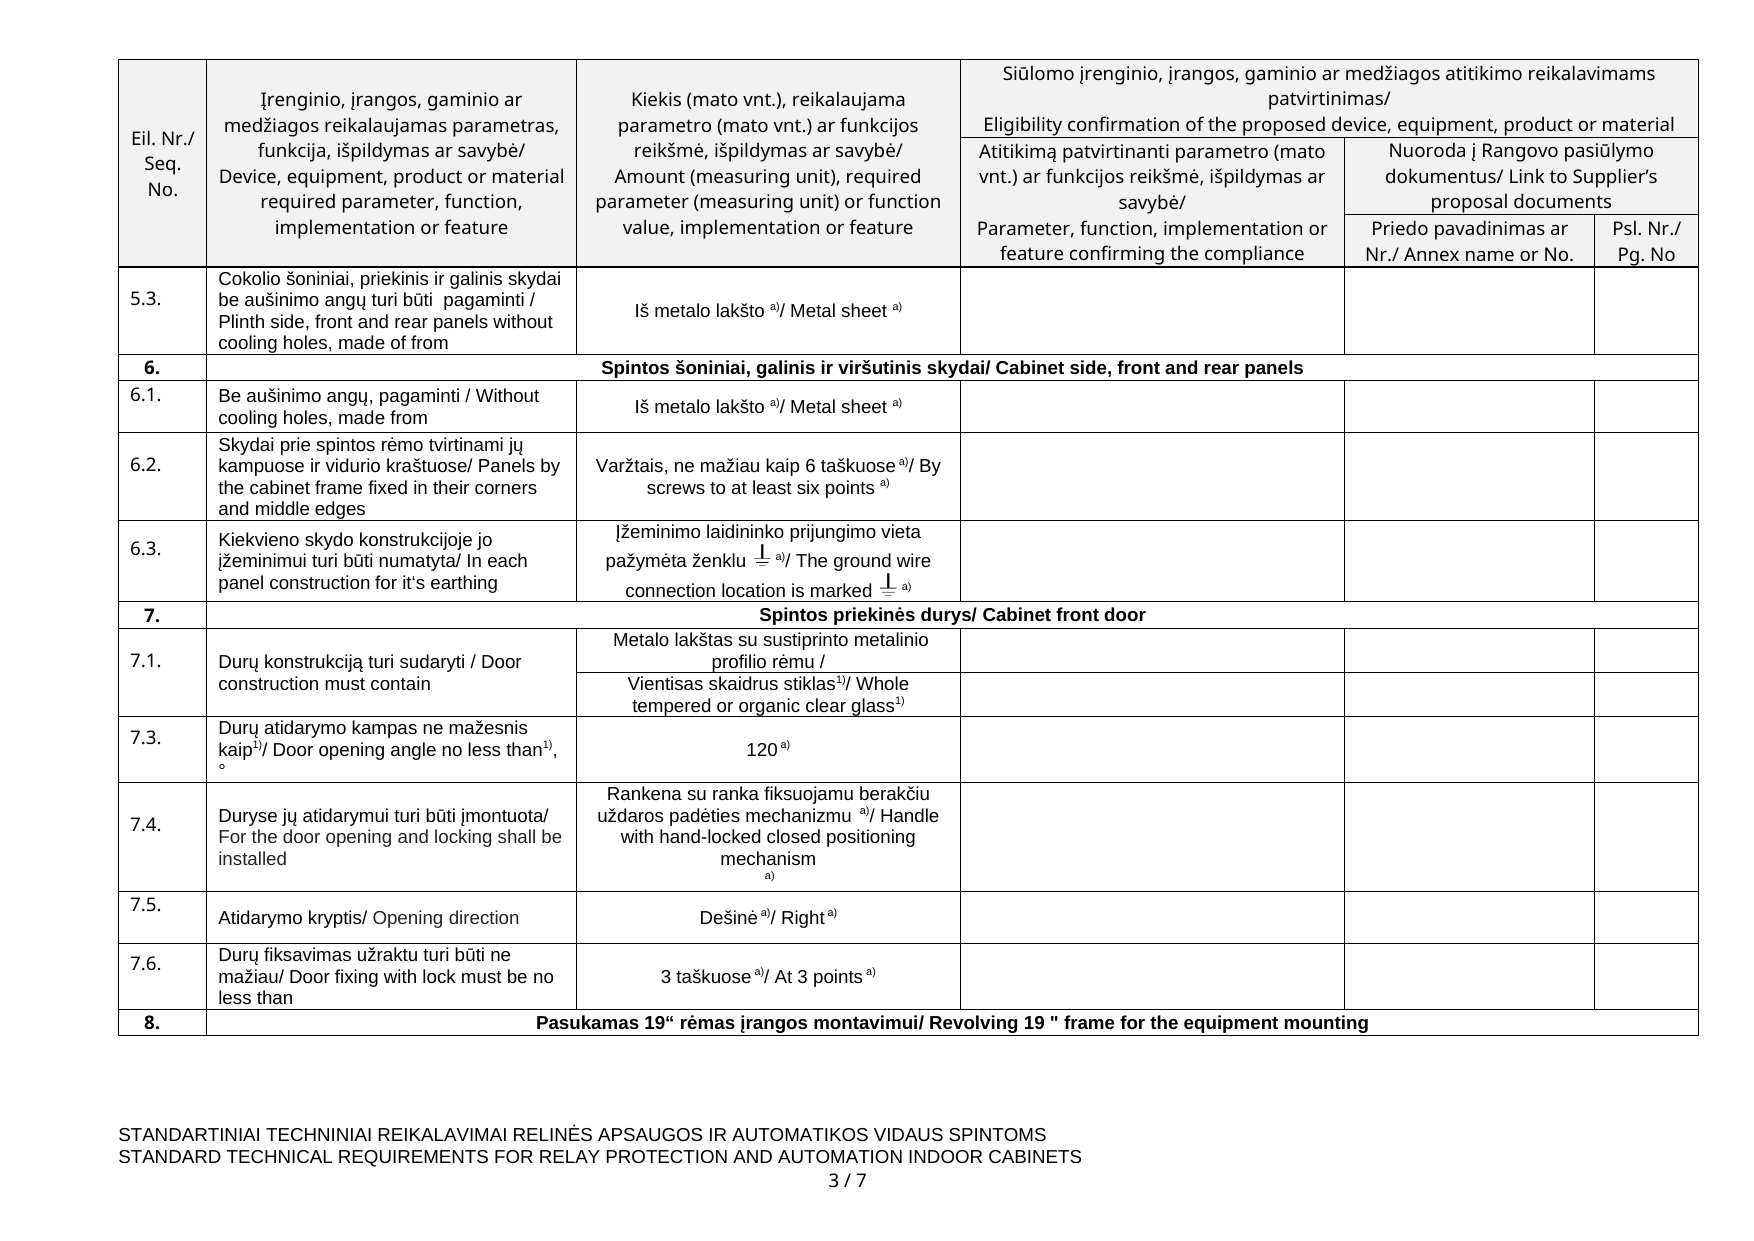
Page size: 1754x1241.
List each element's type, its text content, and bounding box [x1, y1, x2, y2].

table_cell Spintos priekinės durys/ Cabinet front door [207, 602, 1698, 628]
picture [751, 542, 773, 568]
table_cell Atitikimą patvirtinanti parametro (mato vnt.) ar funkcijos reikšmė, išpildymas ar savybė/ Parameter, function, implementation or feature confirming the compliance [961, 138, 1344, 266]
table_cell Nuoroda į Rangovo pasiūlymo dokumentus/ Link to Supplier’s proposal documents [1345, 138, 1698, 214]
table_cell [119, 521, 206, 601]
table_cell [1595, 944, 1698, 1008]
table_cell Pasukamas 19“ rėmas įrangos montavimui/ Revolving 19 " frame for the equipment mounting [207, 1010, 1698, 1035]
table_cell [961, 673, 1344, 716]
table_cell [1595, 629, 1698, 672]
table_cell [1595, 783, 1698, 891]
table_cell [1345, 521, 1594, 601]
table_cell [1345, 783, 1594, 891]
table_cell Varžtais, ne mažiau kaip 6 taškuose a)/ By screws to at least six points a) [577, 433, 960, 520]
table_cell Psl. Nr./ Pg. No [1595, 215, 1698, 266]
table_cell [1345, 892, 1594, 943]
table_cell Rankena su ranka fiksuojamu berakčiu uždaros padėties mechanizmu a)/ Handle with hand-locked closed positioning mechanism a) [577, 783, 960, 891]
table_cell [1345, 268, 1594, 354]
table_cell Vientisas skaidrus stiklas1)/ Whole tempered or organic clear glass1) [577, 673, 960, 716]
table_cell Iš metalo lakšto a)/ Metal sheet a) [577, 268, 960, 354]
table_cell [1595, 892, 1698, 943]
table_cell [961, 944, 1344, 1008]
table_cell [1345, 629, 1594, 672]
table_cell [1595, 433, 1698, 520]
table_cell [1595, 268, 1698, 354]
table_cell [119, 1010, 206, 1035]
table_cell [1595, 521, 1698, 601]
table_cell Durų atidarymo kampas ne mažesnis kaip1)/ Door opening angle no less than1), ° [207, 717, 576, 782]
table_cell Durų konstrukciją turi sudaryti / Door construction must contain [207, 629, 576, 716]
table_cell [119, 268, 206, 354]
table_cell [961, 783, 1344, 891]
table_cell [961, 892, 1344, 943]
table_cell [119, 629, 206, 716]
table_cell Durų fiksavimas užraktu turi būti ne mažiau/ Door fixing with lock must be no less than [207, 944, 576, 1008]
table_cell [1595, 717, 1698, 782]
table_header Siūlomo įrenginio, įrangos, gaminio ar medžiagos atitikimo reikalavimams patvirtinimas/ Eligibility confirmation of the proposed device, equipment, product or material [961, 60, 1698, 137]
table_header Įrenginio, įrangos, gaminio ar medžiagos reikalaujamas parametras, funkcija, išpildymas ar savybė/ Device, equipment, product or material required parameter, function, implementation or feature [207, 60, 576, 266]
table_cell [1595, 381, 1698, 432]
table_cell Dešinė a)/ Right a) [577, 892, 960, 943]
table_cell [1345, 673, 1594, 716]
table_cell [119, 381, 206, 432]
table_cell [119, 602, 206, 628]
table_cell [119, 892, 206, 943]
table_cell Spintos šoniniai, galinis ir viršutinis skydai/ Cabinet side, front and rear panels [207, 355, 1698, 380]
table_cell Duryse jų atidarymui turi būti įmontuota/ For the door opening and locking shall be installed [207, 783, 576, 891]
picture [877, 571, 899, 598]
table_cell [1345, 944, 1594, 1008]
table_cell 120 a) [577, 717, 960, 782]
table_cell Kiekvieno skydo konstrukcijoje jo įžeminimui turi būti numatyta/ In each panel construction for it‘s earthing [207, 521, 576, 601]
table_cell Be aušinimo angų, pagaminti / Without cooling holes, made from [207, 381, 576, 432]
table_cell [119, 355, 206, 380]
table_cell 3 taškuose a)/ At 3 points a) [577, 944, 960, 1008]
table_cell [961, 381, 1344, 432]
table_cell [1345, 381, 1594, 432]
table_cell Atidarymo kryptis/ Opening direction [207, 892, 576, 943]
table_cell [119, 433, 206, 520]
table_cell Metalo lakštas su sustiprinto metalinio profilio rėmu / [577, 629, 960, 672]
table_cell [961, 521, 1344, 601]
table_cell Skydai prie spintos rėmo tvirtinami jų kampuose ir vidurio kraštuose/ Panels by the cabinet frame fixed in their corners and middle edges [207, 433, 576, 520]
table_cell [1595, 673, 1698, 716]
table_header Eil. Nr./ Seq. No. [119, 60, 206, 266]
table_header Kiekis (mato vnt.), reikalaujama parametro (mato vnt.) ar funkcijos reikšmė, išpildymas ar savybė/ Amount (measuring unit), required parameter (measuring unit) or function value, implementation or feature [577, 60, 960, 266]
table_cell [119, 783, 206, 891]
table_cell Iš metalo lakšto a)/ Metal sheet a) [577, 381, 960, 432]
table_cell [961, 268, 1344, 354]
table_cell [119, 717, 206, 782]
table_cell [961, 629, 1344, 672]
table_cell [119, 944, 206, 1008]
table_cell Cokolio šoniniai, priekinis ir galinis skydai be aušinimo angų turi būti pagaminti / Plinth side, front and rear panels without cooling holes, made of from [207, 268, 576, 354]
table_cell [1345, 433, 1594, 520]
table_cell [1345, 717, 1594, 782]
table_cell Priedo pavadinimas ar Nr./ Annex name or No. [1345, 215, 1594, 266]
table_cell [961, 433, 1344, 520]
table_cell [961, 717, 1344, 782]
table_cell Įžeminimo laidininko prijungimo vieta pažymėta ženklu a)/ The ground wire connection location is marked a) [577, 521, 960, 601]
